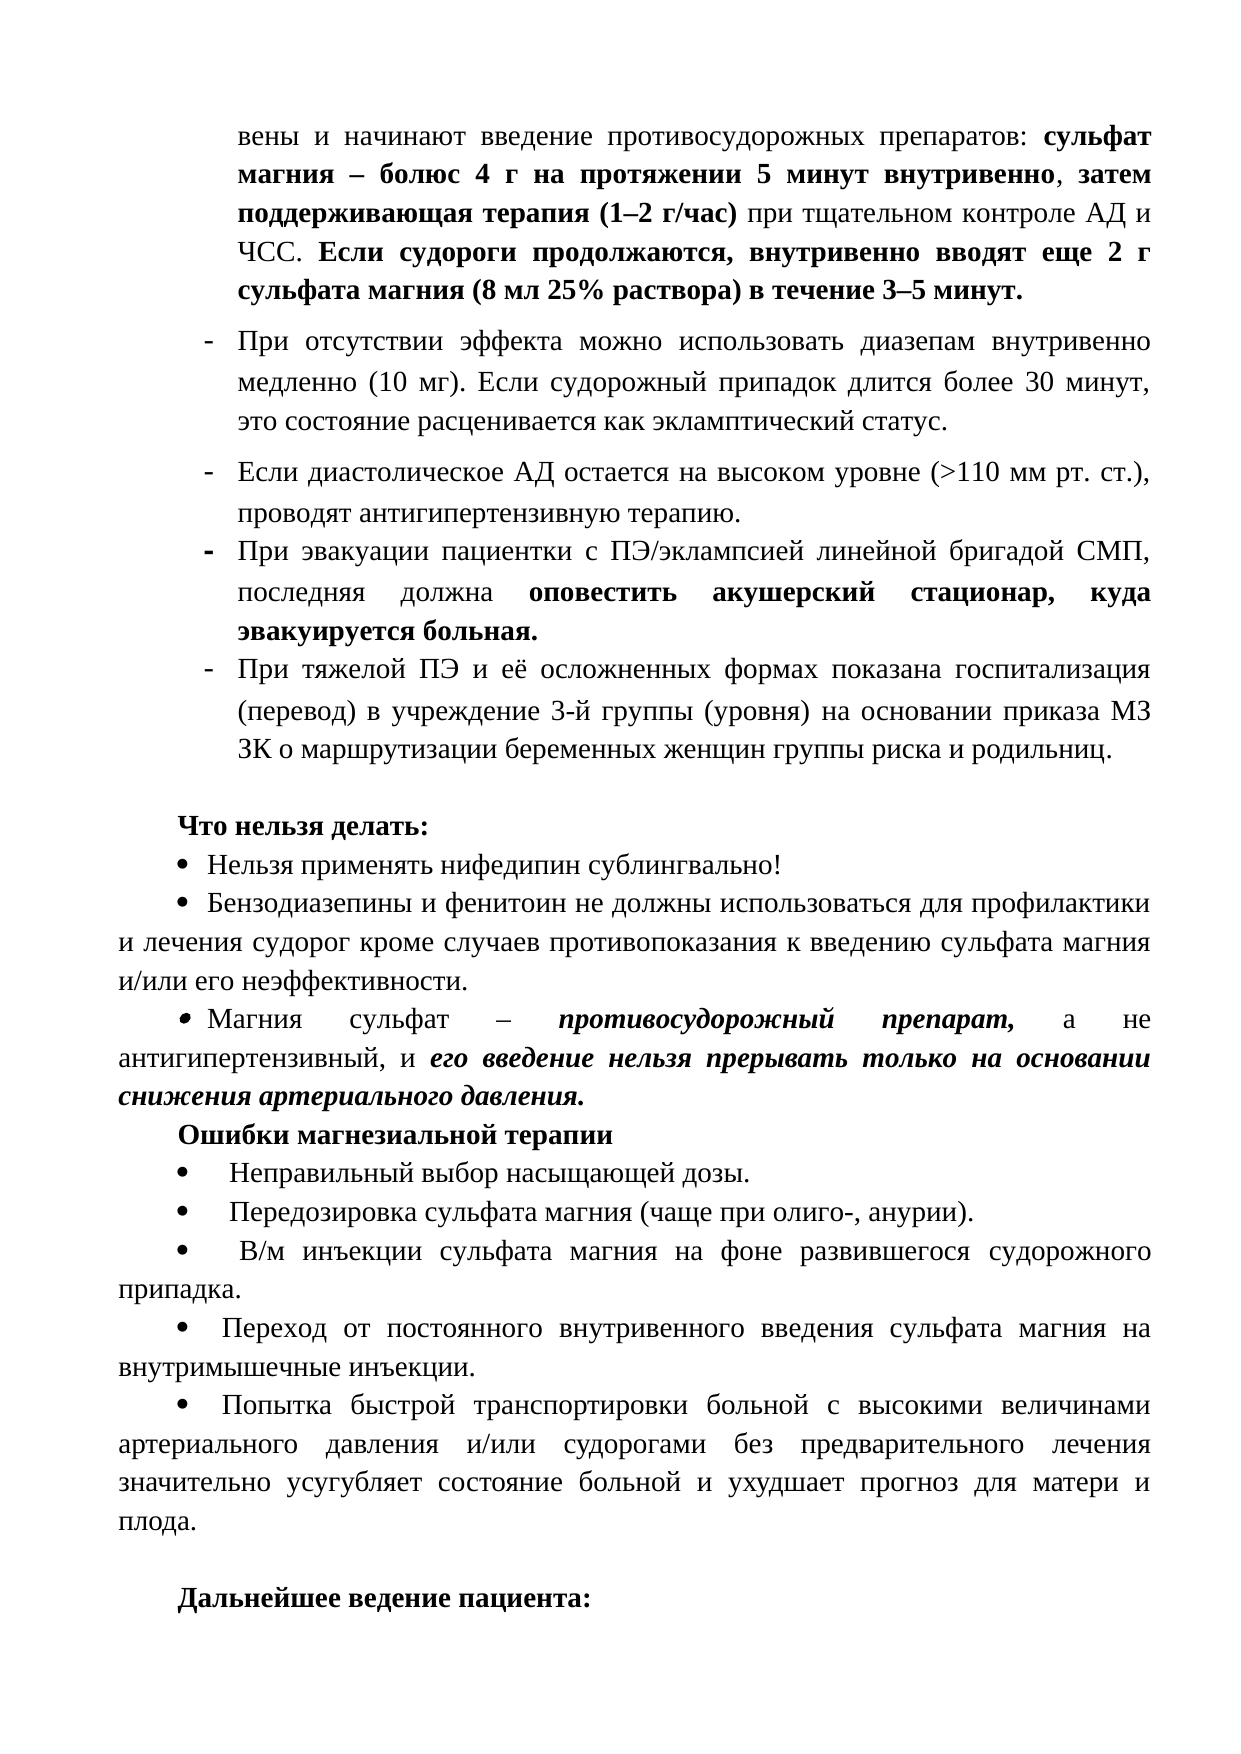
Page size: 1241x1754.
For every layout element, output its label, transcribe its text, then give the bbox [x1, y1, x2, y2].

list Переход от постоянного внутривенного введения сульфата магния на внутримышечные инъекции. [118, 1310, 1152, 1382]
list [200, 118, 1152, 306]
list Передозировка сульфата магния (чаще при олиго-, анурии). [118, 1194, 1152, 1228]
list При эвакуации пациентки с ПЭ/эклампсией линейной бригадой СМП, последняя должна оповестить акушерский стационар, куда эвакуируется больная. [200, 533, 1152, 647]
list Попытка быстрой транспортировки больной с высокими величинами артериального давления и/или судорогами без предварительного лечения значительно усугубляет состояние больной и ухудшает прогноз для матери и плода. [118, 1387, 1152, 1536]
text Ошибки магнезиальной терапии [118, 1117, 1152, 1151]
list Неправильный выбор насыщающей дозы. [118, 1156, 1152, 1189]
list Магния сульфат – противосудорожный препарат, а не антигипертензивный, и его введение нельзя прерывать только на основании снижения артериального давления. [118, 1001, 1152, 1112]
list При отсутствии эффекта можно использовать диазепам внутривенно медленно (10 мг). Если судорожный припадок длится более 30 минут, это состояние расценивается как экламптический статус. [200, 323, 1152, 436]
list Если диастолическое АД остается на высоком уровне (>110 мм рт. ст.), проводят антигипертензивную терапию. [200, 454, 1152, 528]
text Дальнейшее ведение пациента: [118, 1580, 1152, 1613]
list Нельзя применять нифедипин сублингвально! [118, 847, 1152, 881]
list В/м инъекции сульфата магния на фоне развившегося судорожного припадка. [118, 1233, 1152, 1305]
text Что нельзя делать: [118, 808, 1152, 842]
list Бензодиазепины и фенитоин не должны использоваться для профилактики и лечения судорог кроме случаев противопоказания к введению сульфата магния и/или его неэффективности. [118, 886, 1152, 996]
list При тяжелой ПЭ и её осложненных формах показана госпитализация (перевод) в учреждение 3-й группы (уровня) на основании приказа МЗ ЗК о маршрутизации беременных женщин группы риска и родильниц. [200, 652, 1152, 765]
